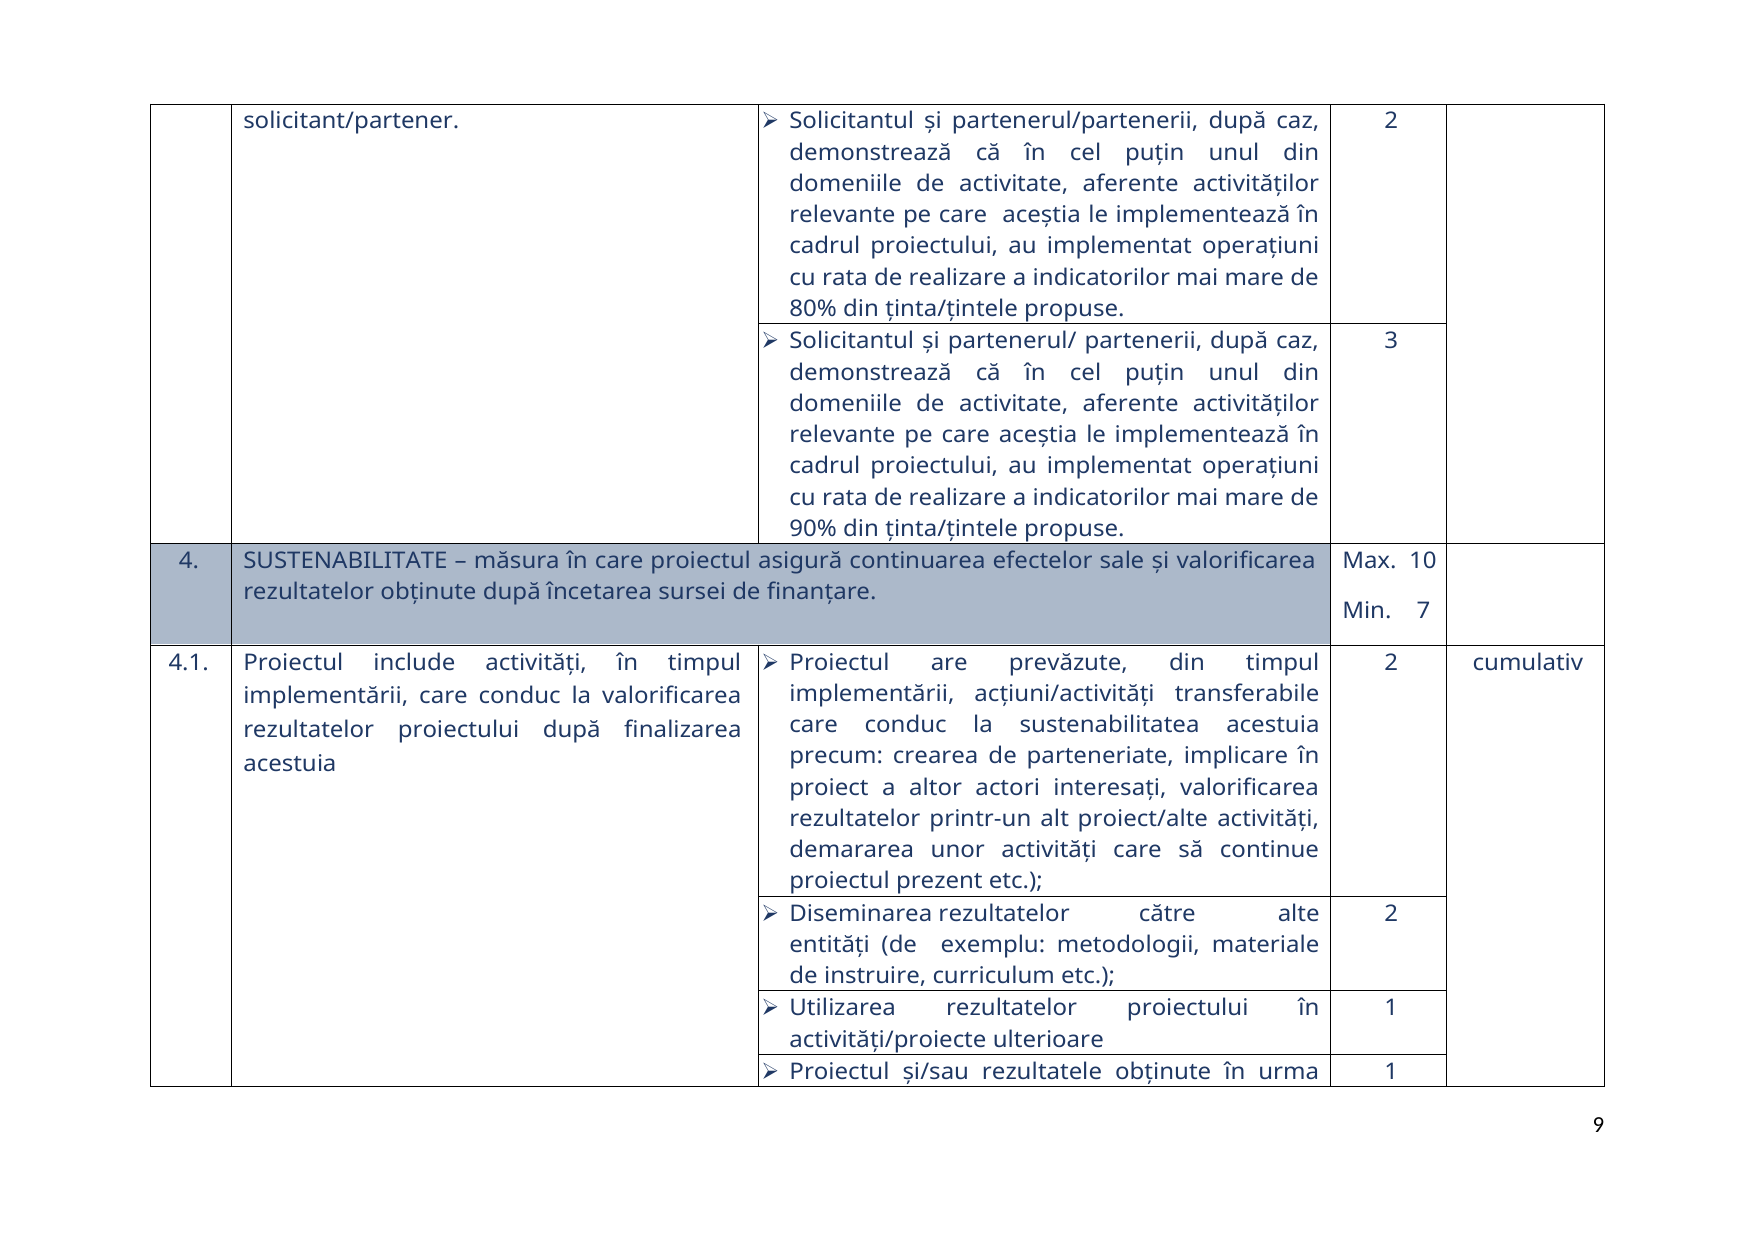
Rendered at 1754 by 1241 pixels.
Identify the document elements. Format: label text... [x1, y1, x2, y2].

table_cell [1447, 544, 1604, 644]
table_cell Proiectul are prevăzute, din timpul implementării, acțiuni/activități transferabile care conduc la sustenabilitatea acestuia precum: crearea de parteneriate, implicare în proiect a altor actori interesați, valorificarea rezultatelor printr-un alt proiect/alte activități, demararea unor activități care să continue proiectul prezent etc.); [759, 646, 1330, 896]
table_cell Solicitantul și partenerul/partenerii, după caz, demonstrează că în cel puțin unul din domeniile de activitate, aferente activităților relevante pe care aceștia le implementează în cadrul proiectului, au implementat operațiuni cu rata de realizare a indicatorilor mai mare de 80% din ținta/țintele propuse. [759, 105, 1330, 323]
table_cell 2 [1331, 897, 1446, 990]
table_cell 2 [1331, 646, 1446, 896]
table_cell 4.1. [151, 646, 231, 1086]
table_cell 1 [1331, 1055, 1446, 1086]
table_cell SUSTENABILITATE – măsura în care proiectul asigură continuarea efectelor sale și valorificarea rezultatelor obținute după încetarea sursei de finanțare. [232, 544, 1330, 644]
table_cell 1 [1331, 991, 1446, 1054]
table_cell cumulativ [1447, 646, 1604, 1086]
table_cell Solicitantul și partenerul/ partenerii, după caz, demonstrează că în cel puțin unul din domeniile de activitate, aferente activităților relevante pe care aceștia le implementează în cadrul proiectului, au implementat operațiuni cu rata de realizare a indicatorilor mai mare de 90% din ținta/țintele propuse. [759, 324, 1330, 543]
table_cell 2 [1331, 105, 1446, 323]
table_cell 3 [1331, 324, 1446, 543]
table_cell 4. [151, 544, 231, 644]
table_cell Max. 10 Min. 7 [1331, 544, 1446, 644]
table_cell Proiectul include activități, în timpul implementării, care conduc la valorificarea rezultatelor proiectului după finalizarea acestuia [232, 646, 758, 1086]
table_cell Diseminarea rezultatelor către alte entități (de exemplu: metodologii, materiale de instruire, curriculum etc.); [759, 897, 1330, 990]
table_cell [759, 1055, 1330, 1086]
table_cell Utilizarea rezultatelor proiectului în activități/proiecte ulterioare [759, 991, 1330, 1054]
